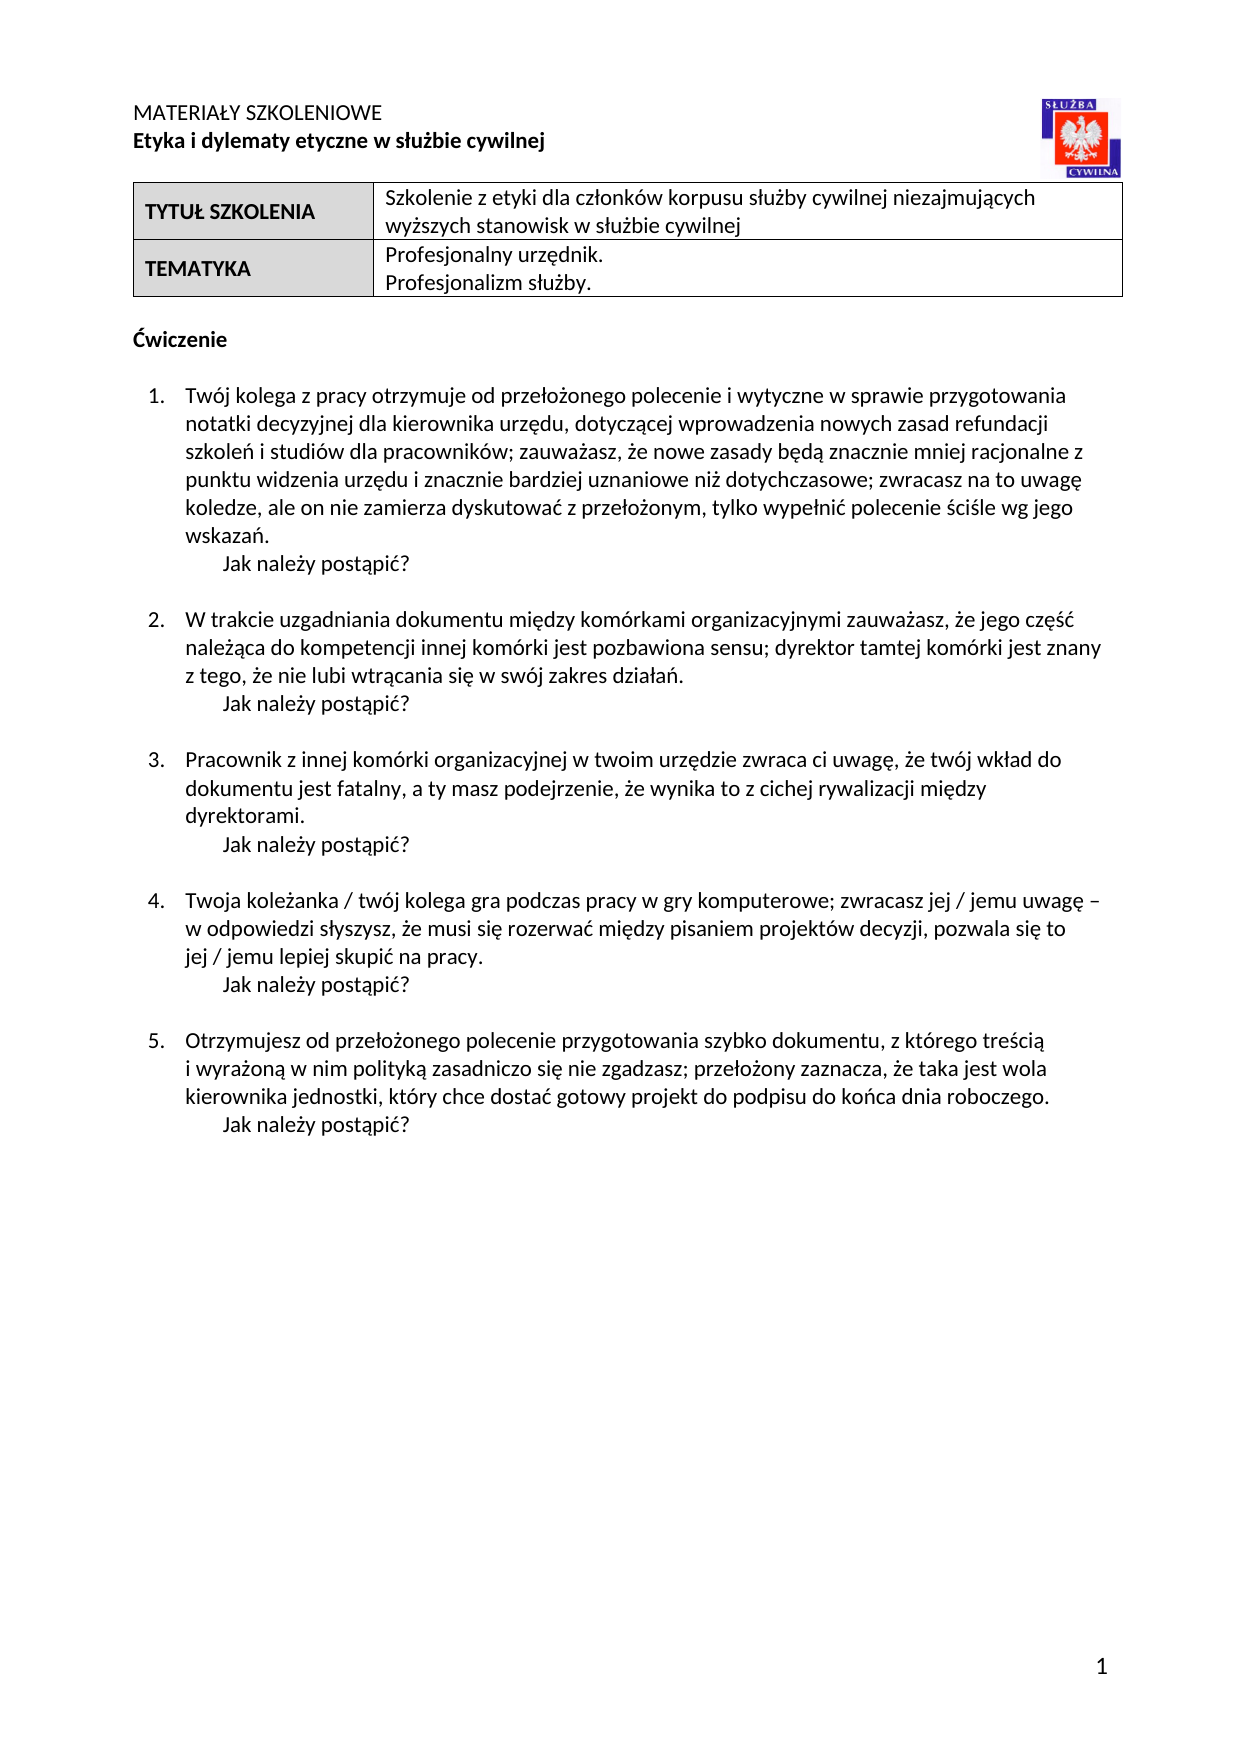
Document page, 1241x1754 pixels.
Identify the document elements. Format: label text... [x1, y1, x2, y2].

table_header TYTUŁ SZKOLENIA [134, 183, 373, 239]
table_cell TEMATYKA [134, 240, 373, 296]
list Jak należy postąpić? [223, 689, 1108, 718]
text MATERIAŁY SZKOLENIOWE [133, 98, 1040, 126]
table_cell Profesjonalny urzędnik. Profesjonalizm służby. [374, 240, 1122, 296]
text Etyka i dylematy etyczne w służbie cywilnej [133, 126, 1040, 154]
text Ćwiczenie [133, 325, 1108, 353]
list W trakcie uzgadniania dokumentu między komórkami organizacyjnymi zauważasz, że jego część należąca do kompetencji innej komórki jest pozbawiona sensu; dyrektor tamtej komórki jest znany z tego, że nie lubi wtrącania się w swój zakres działań. [148, 606, 1108, 689]
list Twój kolega z pracy otrzymuje od przełożonego polecenie i wytyczne w sprawie przygotowania notatki decyzyjnej dla kierownika urzędu, dotyczącej wprowadzenia nowych zasad refundacji szkoleń i studiów dla pracowników; zauważasz, że nowe zasady będą znacznie mniej racjonalne z punktu widzenia urzędu i znacznie bardziej uznaniowe niż dotychczasowe; zwracasz na to uwagę koledze, ale on nie zamierza dyskutować z przełożonym, tylko wypełnić polecenie ściśle wg jego wskazań. [148, 381, 1108, 549]
list Jak należy postąpić? [223, 1110, 1108, 1138]
list Pracownik z innej komórki organizacyjnej w twoim urzędzie zwraca ci uwagę, że twój wkład do dokumentu jest fatalny, a ty masz podejrzenie, że wynika to z cichej rywalizacji między dyrektorami. [148, 746, 1108, 830]
list Twoja koleżanka / twój kolega gra podczas pracy w gry komputerowe; zwracasz jej / jemu uwagę – w odpowiedzi słyszysz, że musi się rozerwać między pisaniem projektów decyzji, pozwala się to jej / jemu lepiej skupić na pracy. [148, 886, 1108, 970]
list Jak należy postąpić? [223, 830, 1108, 858]
list Jak należy postąpić? [223, 549, 1108, 577]
list Otrzymujesz od przełożonego polecenie przygotowania szybko dokumentu, z którego treścią i wyrażoną w nim polityką zasadniczo się nie zgadzasz; przełożony zaznacza, że taka jest wola kierownika jednostki, który chce dostać gotowy projekt do podpisu do końca dnia roboczego. [148, 1026, 1108, 1110]
list Jak należy postąpić? [223, 970, 1108, 998]
table_header Szkolenie z etyki dla członków korpusu służby cywilnej niezajmujących wyższych stanowisk w służbie cywilnej [374, 183, 1122, 239]
picture [1040, 98, 1122, 179]
